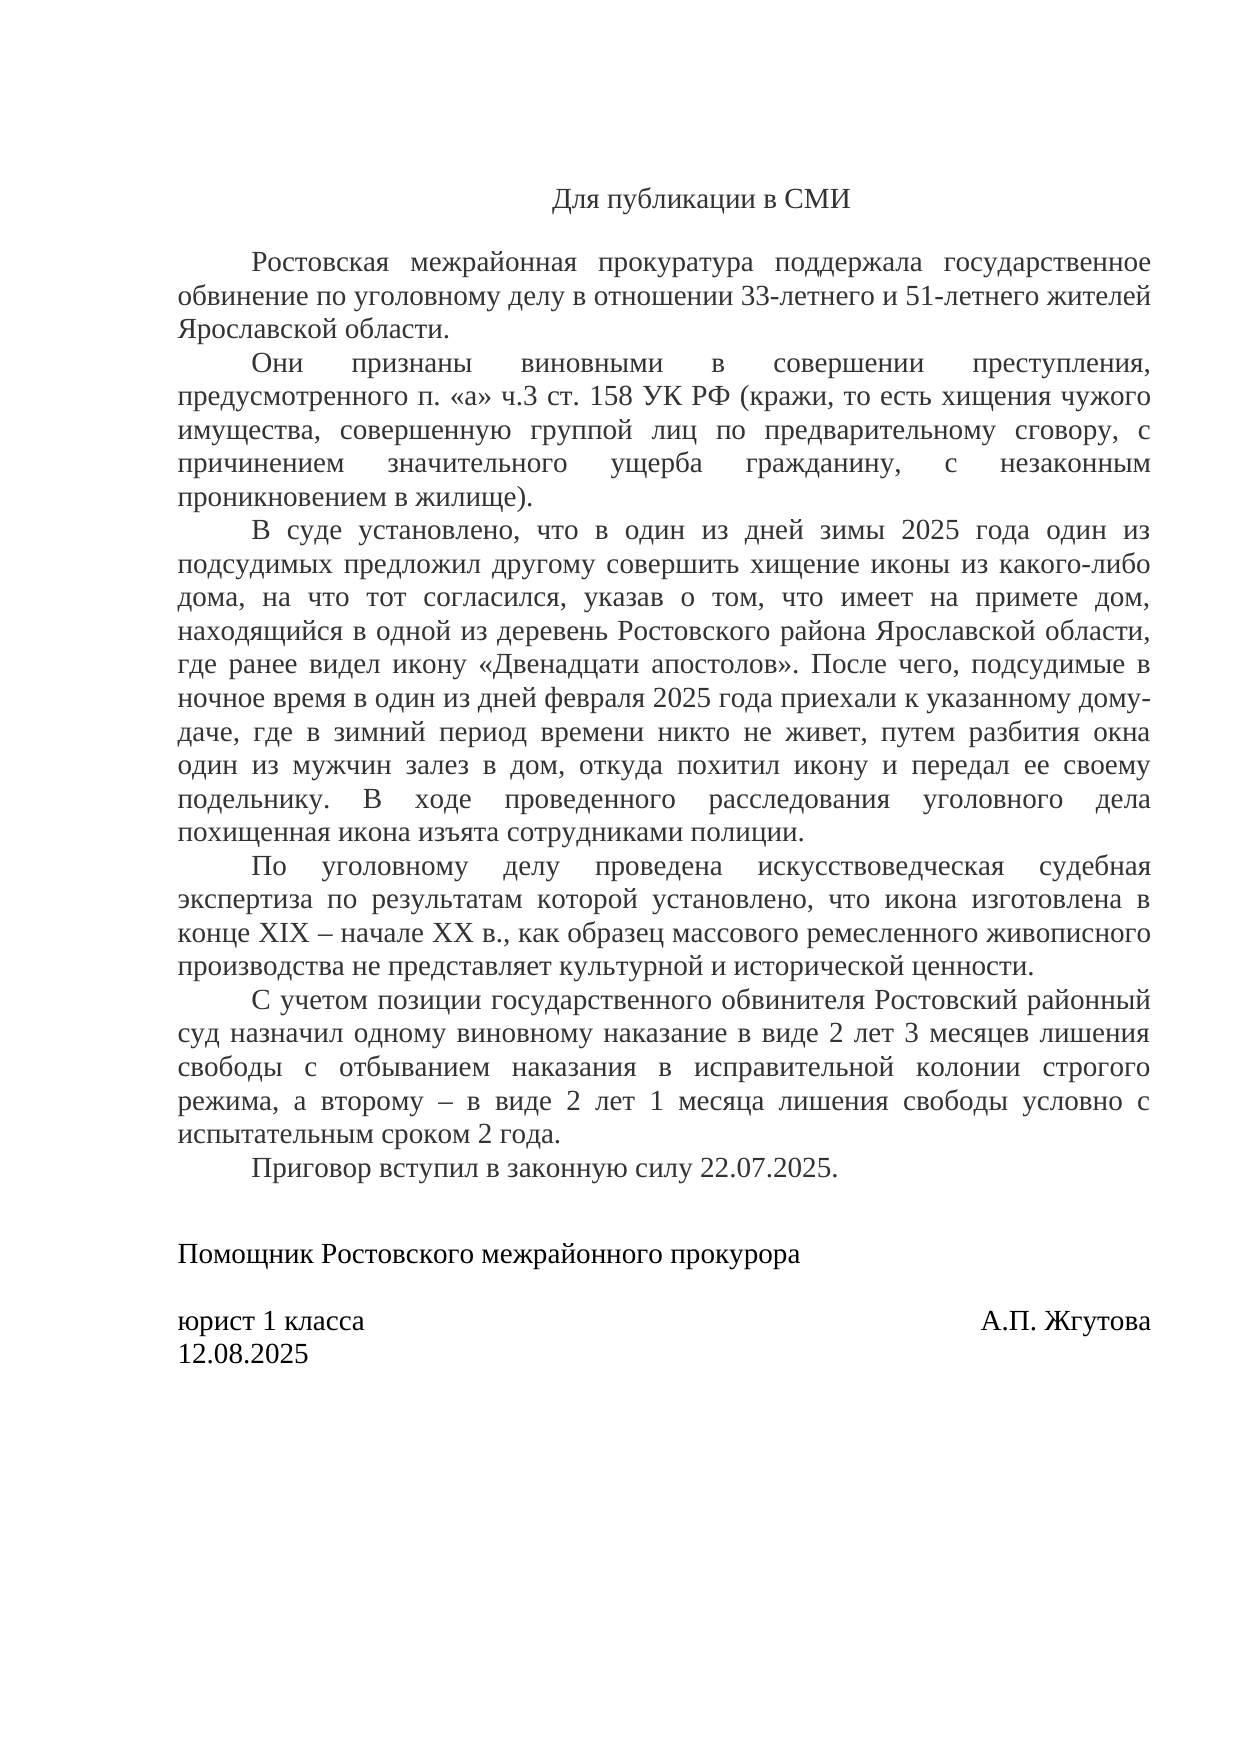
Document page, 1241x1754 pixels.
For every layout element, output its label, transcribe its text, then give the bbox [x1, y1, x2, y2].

text Приговор вступил в законную силу 22.07.2025. [177, 1150, 1152, 1183]
text С учетом позиции государственного обвинителя Ростовский районный суд назначил одному виновному наказание в виде 2 лет 3 месяцев лишения свободы с отбыванием наказания в исправительной колонии строгого режима, а второму – в виде 2 лет 1 месяца лишения свободы условно с испытательным сроком 2 года. [177, 982, 1152, 1150]
text Помощник Ростовского межрайонного прокурора [177, 1236, 1152, 1269]
text По уголовному делу проведена искусствоведческая судебная экспертиза по результатам которой установлено, что икона изготовлена в конце XIX – начале XX в., как образец массового ремесленного живописного производства не представляет культурной и исторической ценности. [177, 848, 1152, 982]
text юрист 1 класса А.П. Жгутова [177, 1303, 1152, 1337]
text 12.08.2025 [177, 1337, 1152, 1370]
text Ростовская межрайонная прокуратура поддержала государственное обвинение по уголовному делу в отношении 33-летнего и 51-летнего жителей Ярославской области. [177, 244, 1152, 345]
text Они признаны виновными в совершении преступления, предусмотренного п. «а» ч.3 ст. 158 УК РФ (кражи, то есть хищения чужого имущества, совершенную группой лиц по предварительному сговору, с причинением значительного ущерба гражданину, с незаконным проникновением в жилище). [177, 345, 1152, 512]
text В суде установлено, что в один из дней зимы 2025 года один из подсудимых предложил другому совершить хищение иконы из какого-либо дома, на что тот согласился, указав о том, что имеет на примете дом, находящийся в одной из деревень Ростовского района Ярославской области, где ранее видел икону «Двенадцати апостолов». После чего, подсудимые в ночное время в один из дней февраля 2025 года приехали к указанному дому-даче, где в зимний период времени никто не живет, путем разбития окна один из мужчин залез в дом, откуда похитил икону и передал ее своему подельнику. В ходе проведенного расследования уголовного дела похищенная икона изъята сотрудниками полиции. [177, 512, 1152, 848]
text Для публикации в СМИ [177, 181, 1152, 215]
